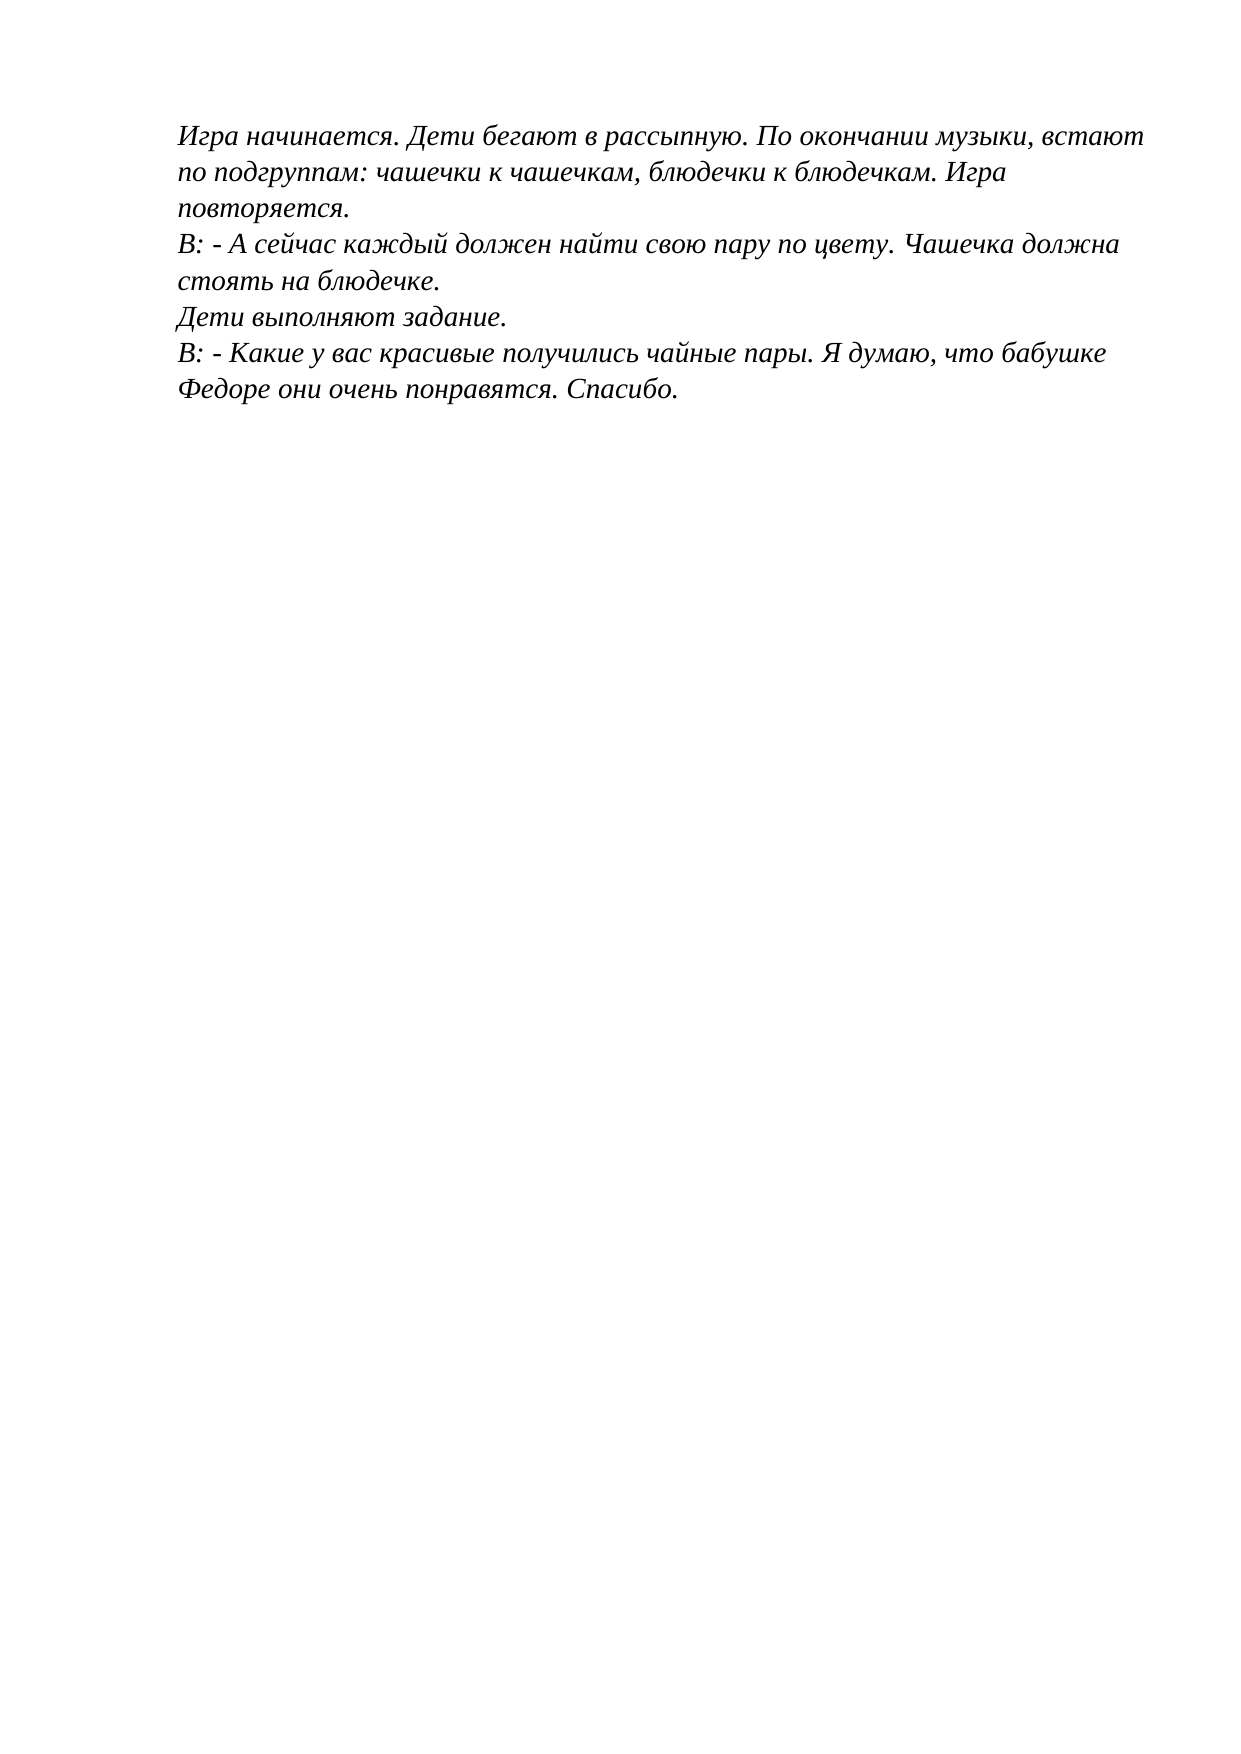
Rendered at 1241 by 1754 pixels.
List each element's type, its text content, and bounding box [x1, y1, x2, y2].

text В: - Какие у вас красивые получились чайные пары. Я думаю, что бабушке Федоре они очень понравятся. Спасибо. [177, 335, 1152, 405]
text Игра начинается. Дети бегают в рассыпную. По окончании музыки, встают по подгруппам: чашечки к чашечкам, блюдечки к блюдечкам. Игра повторяется. [177, 118, 1152, 224]
text Дети выполняют задание. [177, 299, 1152, 332]
text В: - А сейчас каждый должен найти свою пару по цвету. Чашечка должна стоять на блюдечке. [177, 227, 1152, 296]
